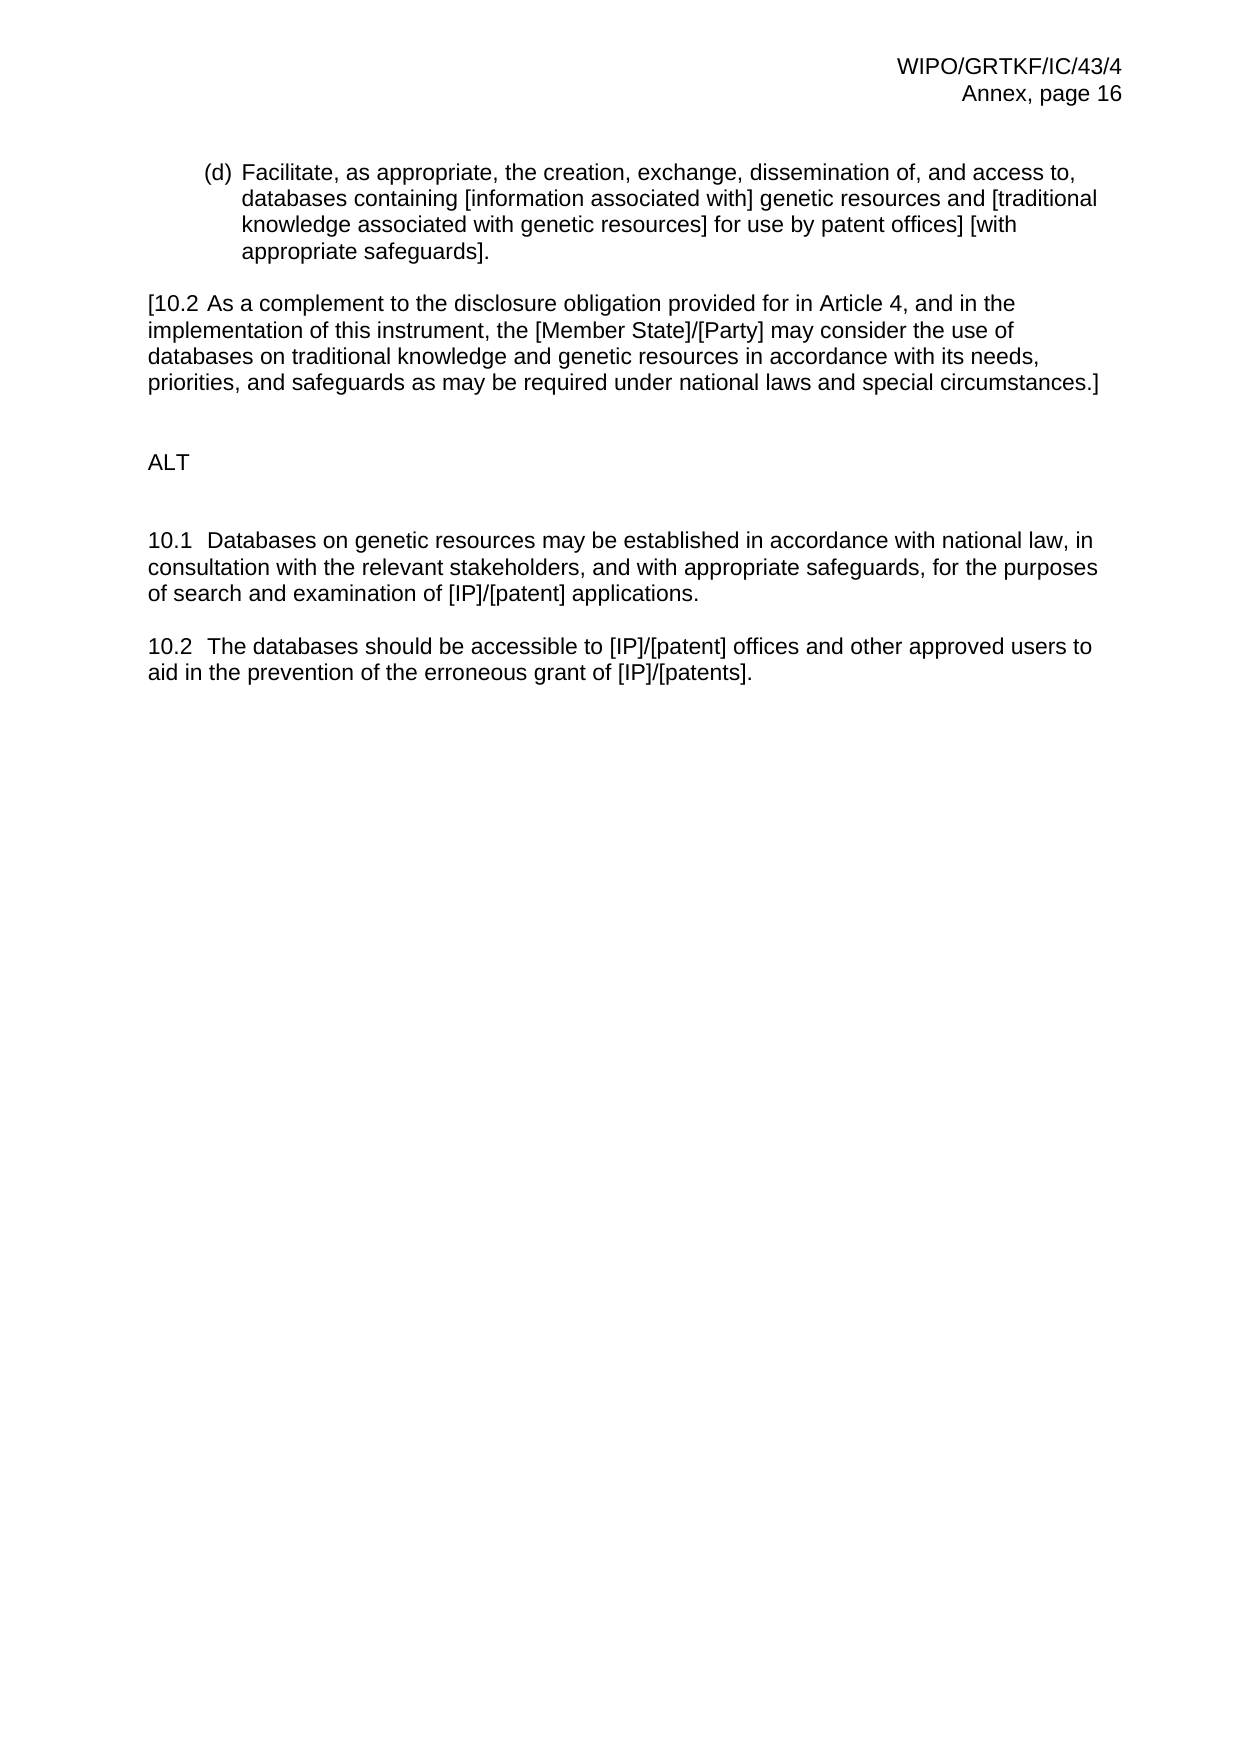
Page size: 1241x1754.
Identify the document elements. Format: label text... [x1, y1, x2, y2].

text [10.2 As a complement to the disclosure obligation provided for in Article 4, and in the implementation of this instrument, the [Member State]/[Party] may consider the use of databases on traditional knowledge and genetic resources in accordance with its needs, priorities, and safeguards as may be required under national laws and special circumstances.] [148, 290, 1122, 396]
text 10.1 Databases on genetic resources may be established in accordance with national law, in consultation with the relevant stakeholders, and with appropriate safeguards, for the purposes of search and examination of [IP]/[patent] applications. [148, 527, 1122, 607]
list Facilitate, as appropriate, the creation, exchange, dissemination of, and access to, databases containing [information associated with] genetic resources and [traditional knowledge associated with genetic resources] for use by patent offices] [with appropriate safeguards]. [204, 158, 1122, 264]
text 10.2 The databases should be accessible to [IP]/[patent] offices and other approved users to aid in the prevention of the erroneous grant of [IP]/[patents]. [148, 633, 1122, 686]
text ALT [148, 448, 1122, 475]
